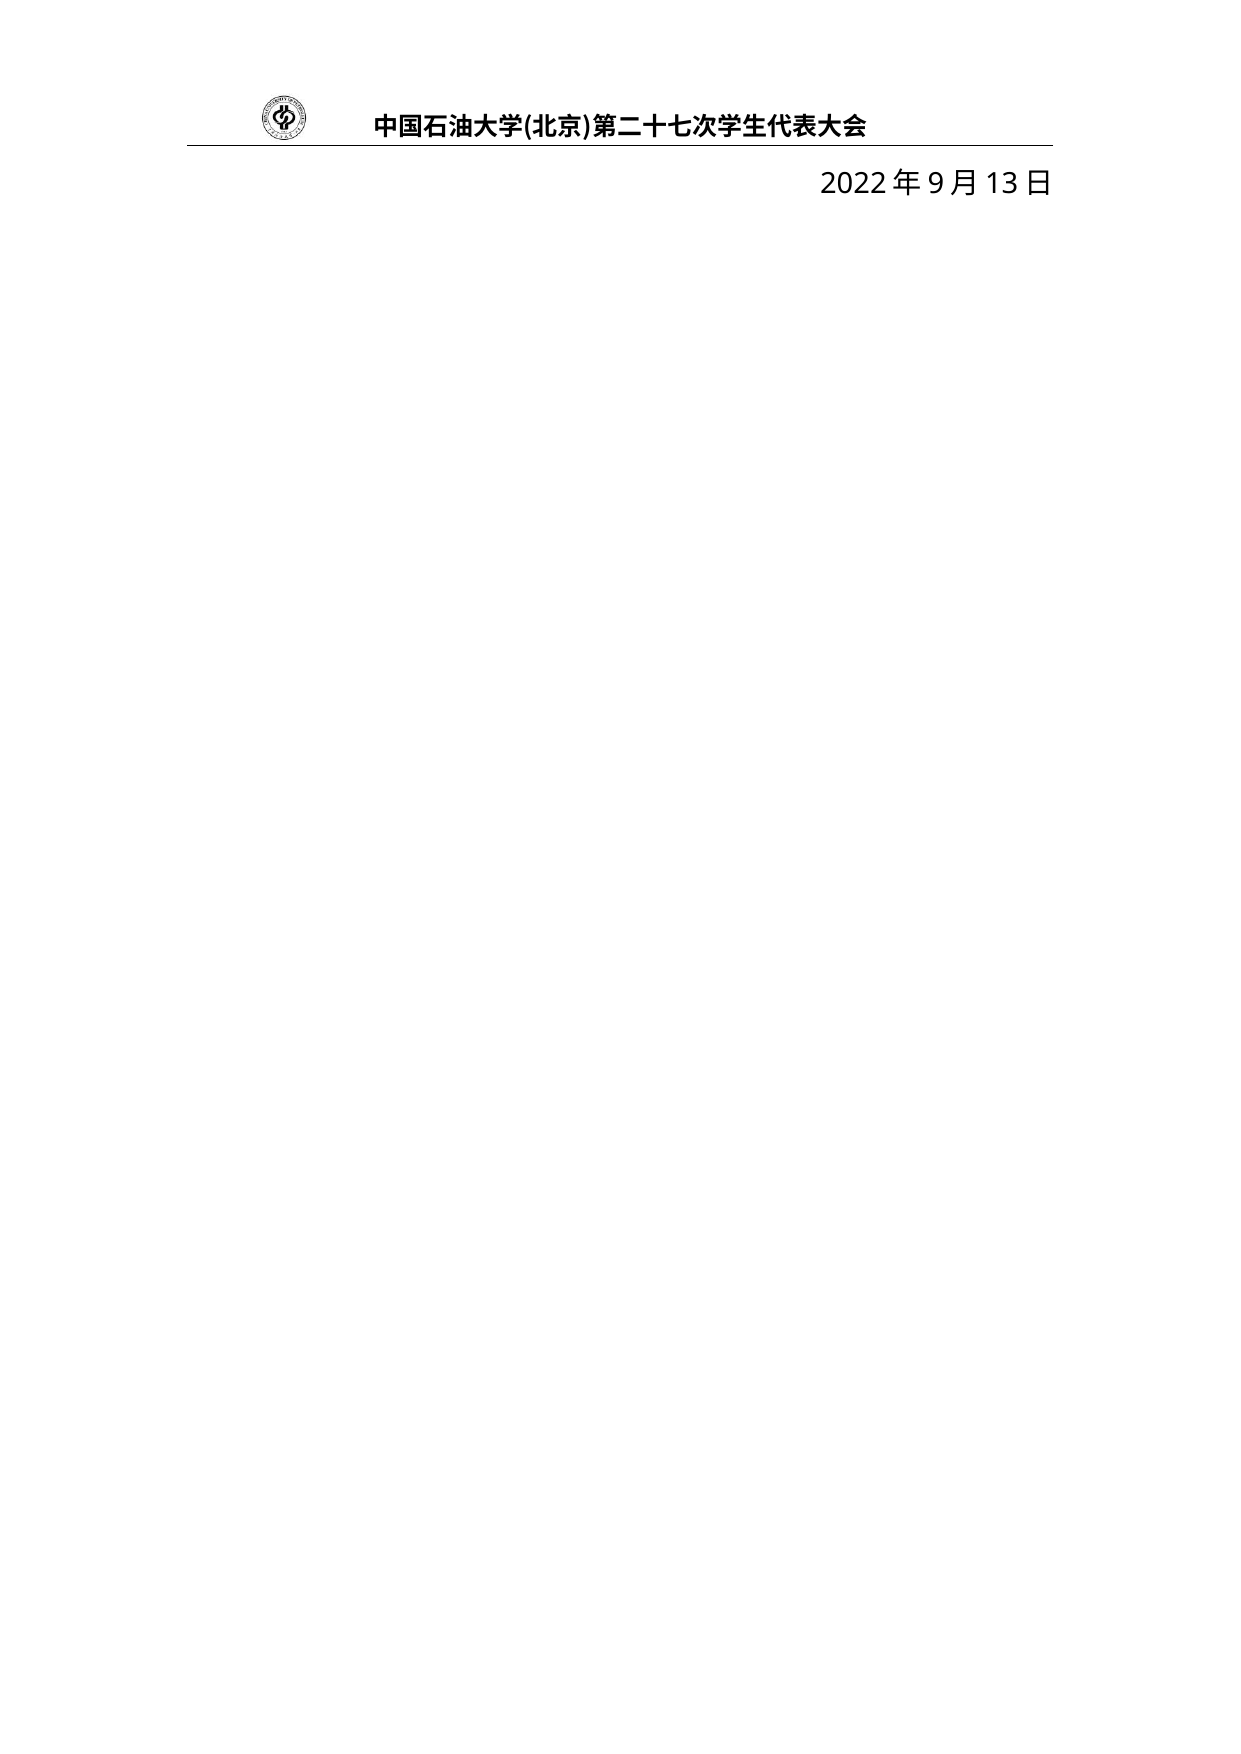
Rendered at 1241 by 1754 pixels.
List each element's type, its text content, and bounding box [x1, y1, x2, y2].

text 2022年9月13日 [187, 148, 1053, 213]
picture [254, 93, 314, 143]
